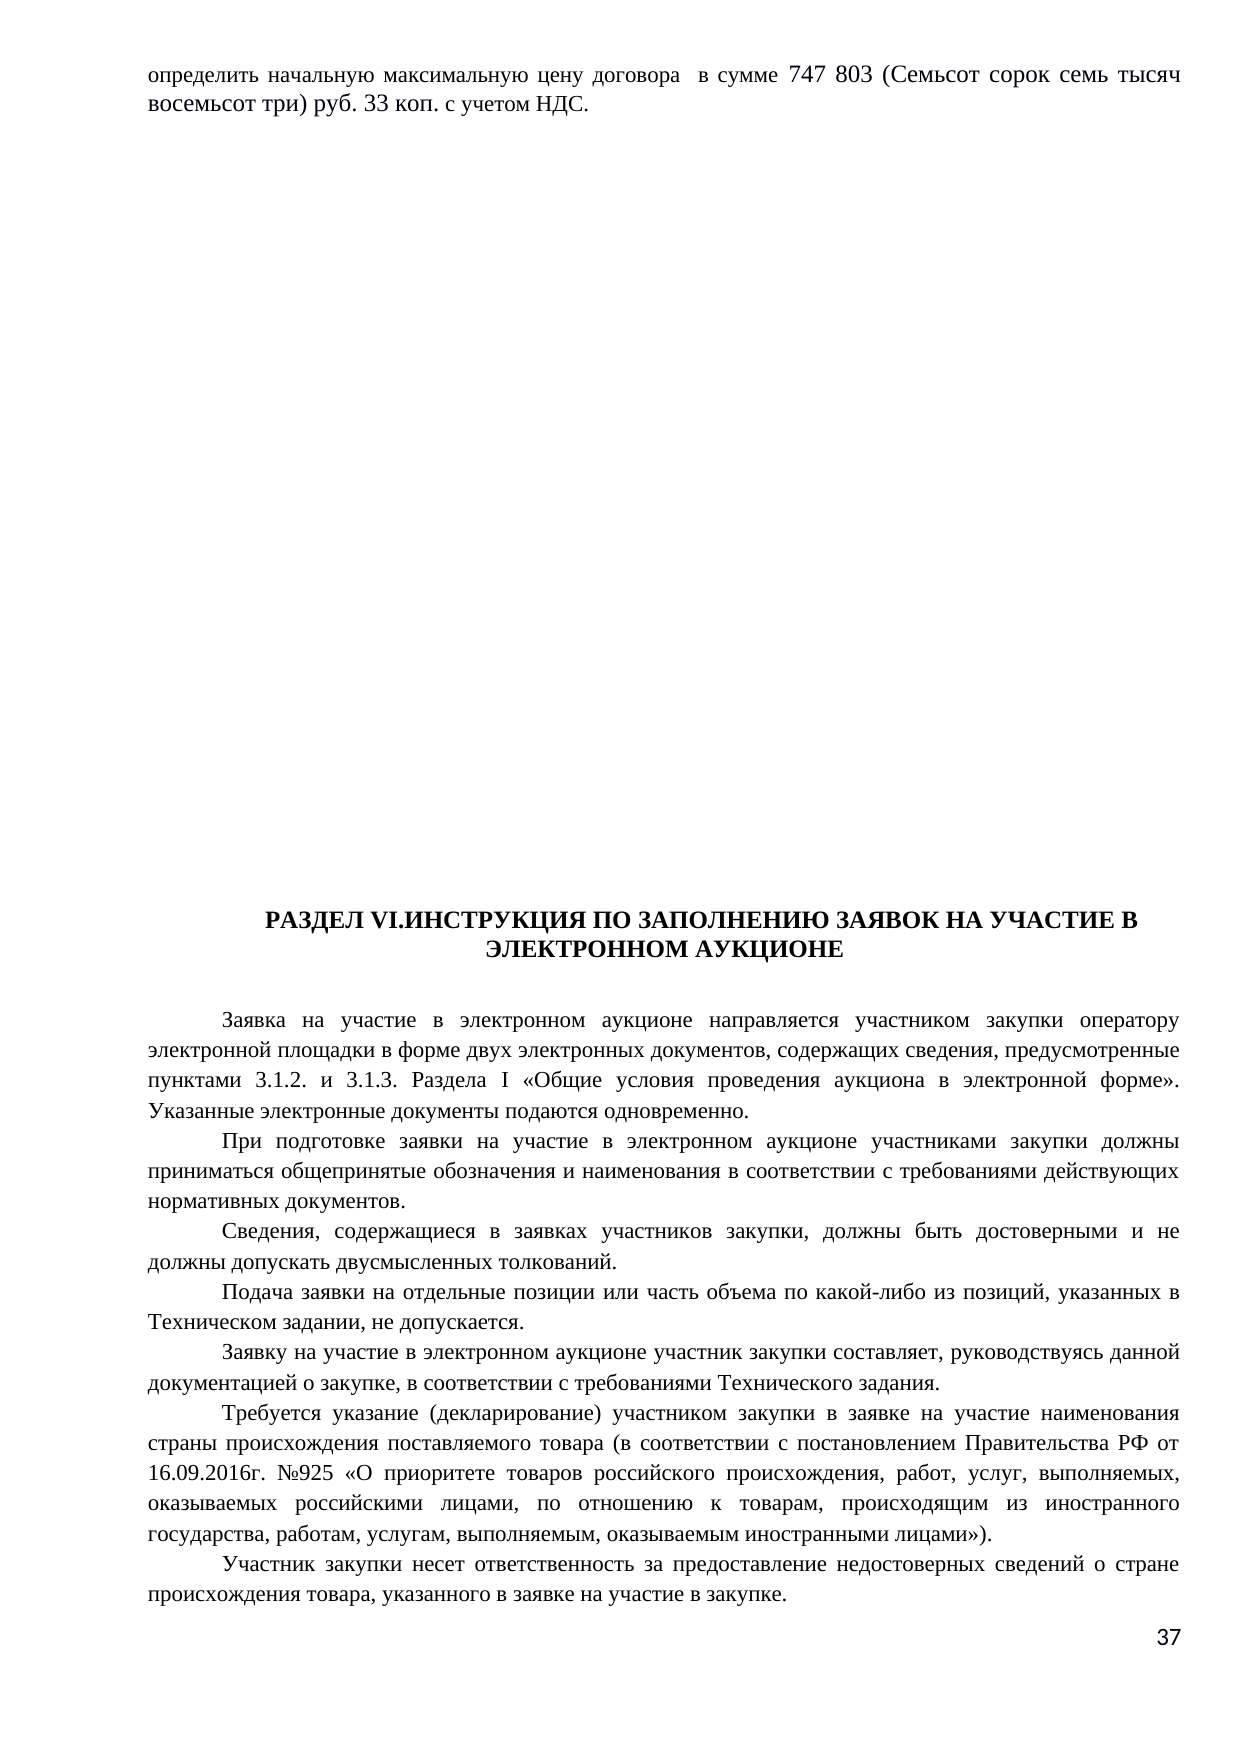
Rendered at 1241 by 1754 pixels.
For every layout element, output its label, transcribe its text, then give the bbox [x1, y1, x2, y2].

text Требуется указание (декларирование) участником закупки в заявке на участие наименования страны происхождения поставляемого товара (в соответствии с постановлением Правительства РФ от 16.09.2016г. №925 «О приоритете товаров российского происхождения, работ, услуг, выполняемых, оказываемых российскими лицами, по отношению к товарам, происходящим из иностранного государства, работам, услугам, выполняемым, оказываемым иностранными лицами»). [148, 1399, 1181, 1546]
text Подача заявки на отдельные позиции или часть объема по какой-либо из позиций, указанных в Техническом задании, не допускается. [148, 1278, 1181, 1334]
text Заявка на участие в электронном аукционе направляется участником закупки оператору электронной площадки в форме двух электронных документов, содержащих сведения, предусмотренные пунктами 3.1.2. и 3.1.3. Раздела I «Общие условия проведения аукциона в электронной форме». Указанные электронные документы подаются одновременно. [148, 1006, 1181, 1123]
text При подготовке заявки на участие в электронном аукционе участниками закупки должны приниматься общепринятые обозначения и наименования в соответствии с требованиями действующих нормативных документов. [148, 1127, 1181, 1214]
text РАЗДЕЛ VI.ИНСТРУКЦИЯ ПО ЗАПОЛНЕНИЮ ЗАЯВОК НА УЧАСТИЕ В ЭЛЕКТРОННОМ АУКЦИОНЕ [148, 905, 1181, 963]
text Участник закупки несет ответственность за предоставление недостоверных сведений о стране происхождения товара, указанного в заявке на участие в закупке. [148, 1550, 1181, 1606]
text Заявку на участие в электронном аукционе участник закупки составляет, руководствуясь данной документацией о закупке, в соответствии с требованиями Технического задания. [148, 1338, 1181, 1395]
text Сведения, содержащиеся в заявках участников закупки, должны быть достоверными и не должны допускать двусмысленных толкований. [148, 1217, 1181, 1274]
